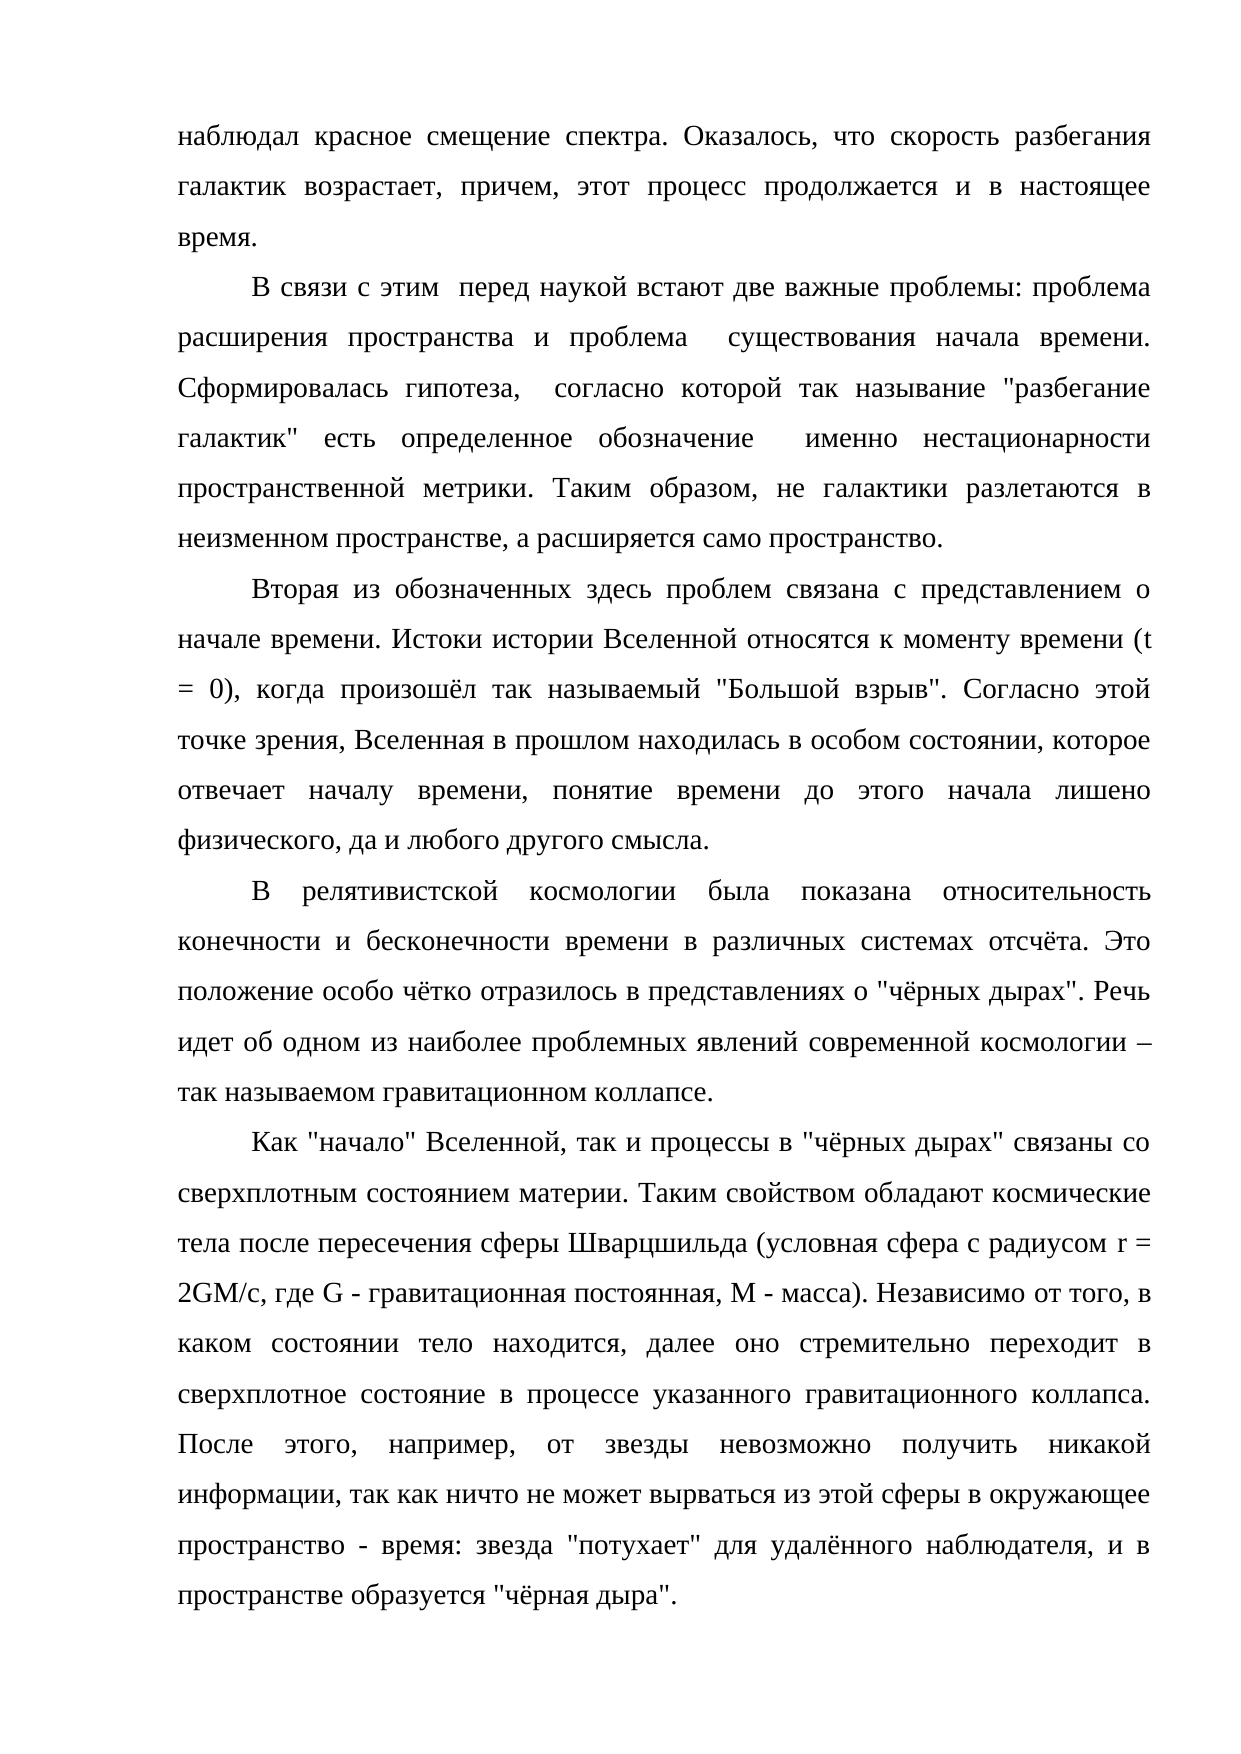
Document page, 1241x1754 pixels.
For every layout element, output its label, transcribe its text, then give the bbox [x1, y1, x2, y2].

text В релятивистской космологии была показана относительность конечности и бесконечности времени в различных системах отсчёта. Это положение особо чётко отразилось в представлениях о "чёрных дырах". Речь идет об одном из наиболее проблемных явлений современной космологии – так называемом гравитационном коллапсе. [177, 873, 1152, 1108]
text Как "начало" Вселенной, так и процессы в "чёрных дырах" связаны со сверхплотным состоянием материи. Таким свойством обладают космические тела после пересечения сферы Шварцшильда (условная сфера с радиусом r = 2GM/c, где G - гравитационная постоянная, М - масса). Независимо от того, в каком состоянии тело находится, далее оно стремительно переходит в сверхплотное состояние в процессе указанного гравитационного коллапса. После этого, например, от звезды невозможно получить никакой информации, так как ничто не может вырваться из этой сферы в окружающее пространство - время: звезда "потухает" для удалённого наблюдателя, и в пространстве образуется "чёрная дыра". [177, 1124, 1152, 1611]
text Вторая из обозначенных здесь проблем связана с представлением о начале времени. Истоки истории Вселенной относятся к моменту времени (t = 0), когда произошёл так называемый "Большой взрыв". Согласно этой точке зрения, Вселенная в прошлом находилась в особом состоянии, которое отвечает началу времени, понятие времени до этого начала лишено физического, да и любого другого смысла. [177, 571, 1152, 856]
text В связи с этим перед наукой встают две важные проблемы: проблема расширения пространства и проблема существования начала времени. Сформировалась гипотеза, согласно которой так называние "разбегание галактик" есть определенное обозначение именно нестационарности пространственной метрики. Таким образом, не галактики разлетаются в неизменном пространстве, а расширяется само пространство. [177, 269, 1152, 554]
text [177, 118, 1152, 252]
